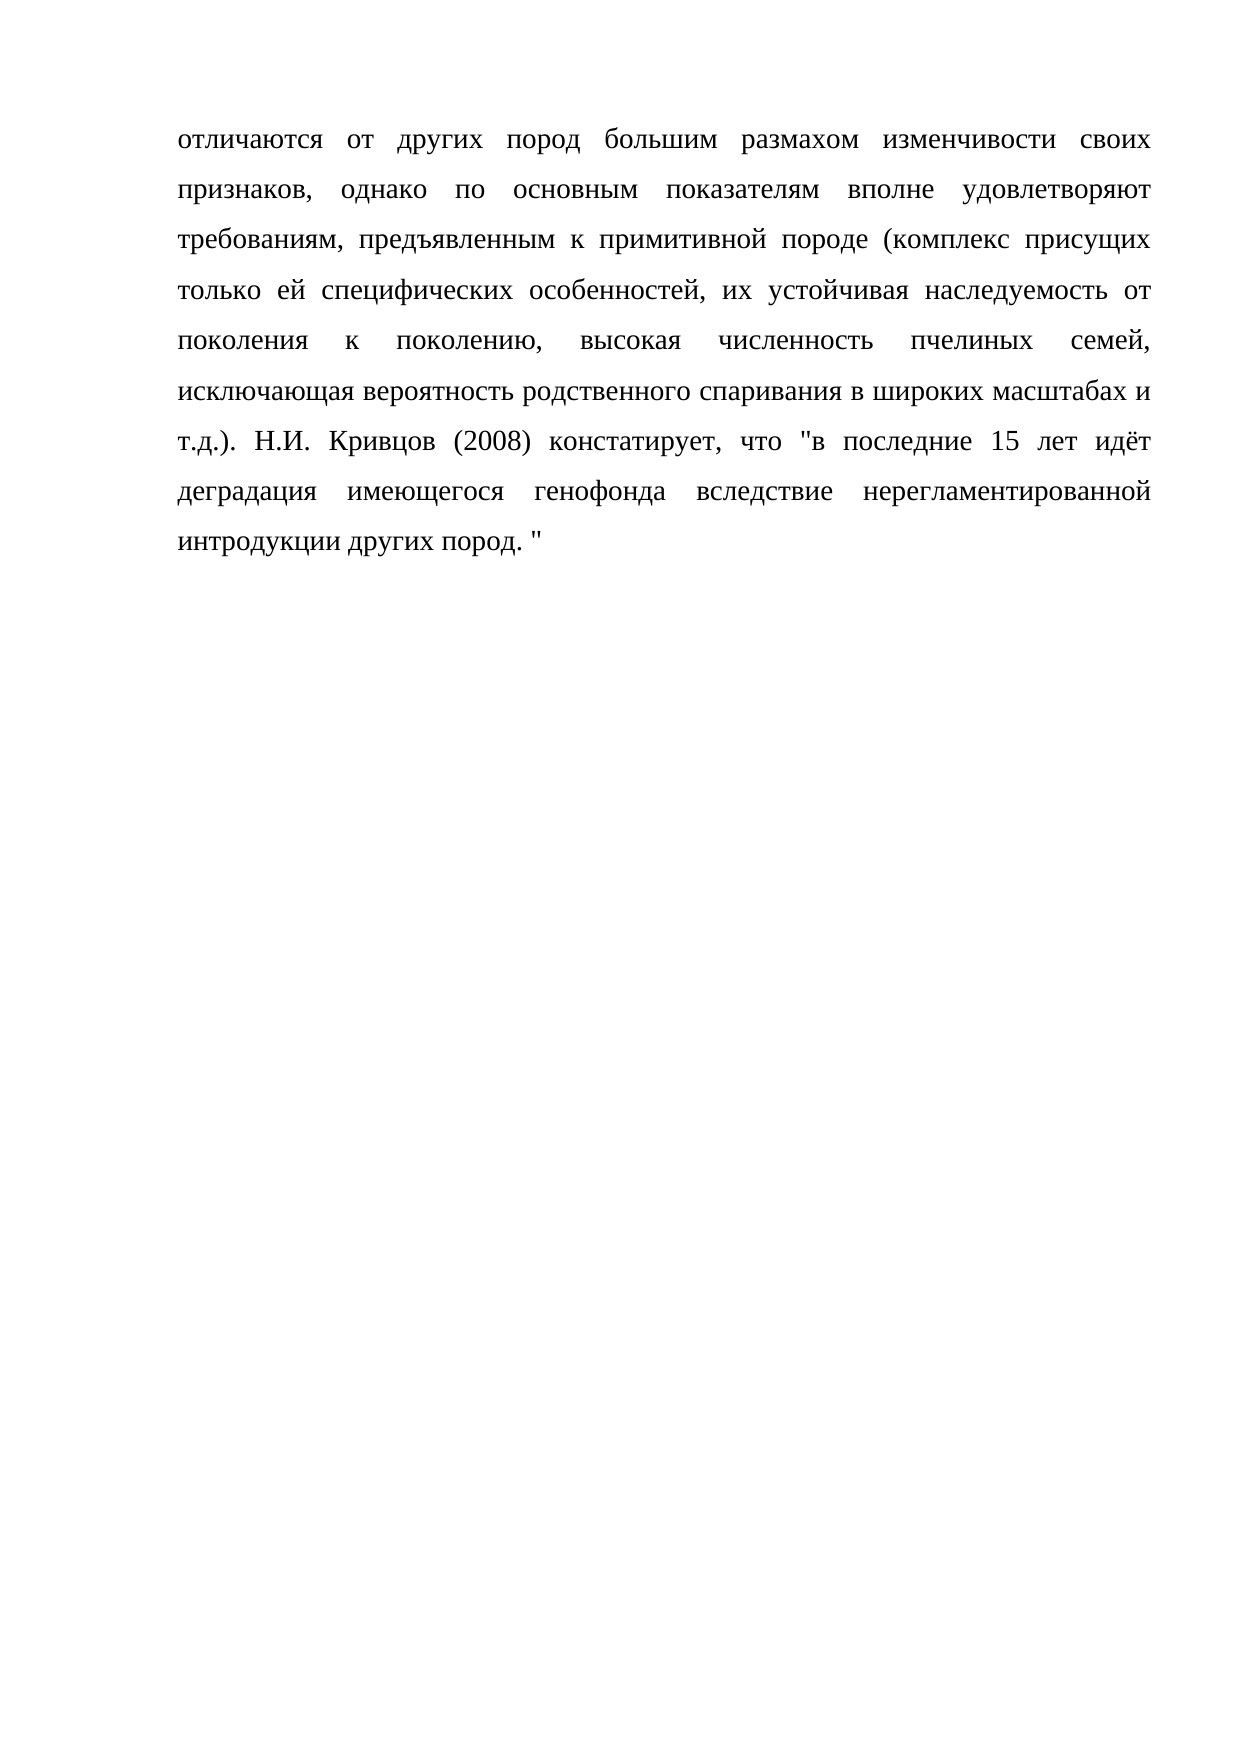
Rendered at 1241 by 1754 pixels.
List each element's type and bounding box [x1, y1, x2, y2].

text [177, 121, 1152, 557]
